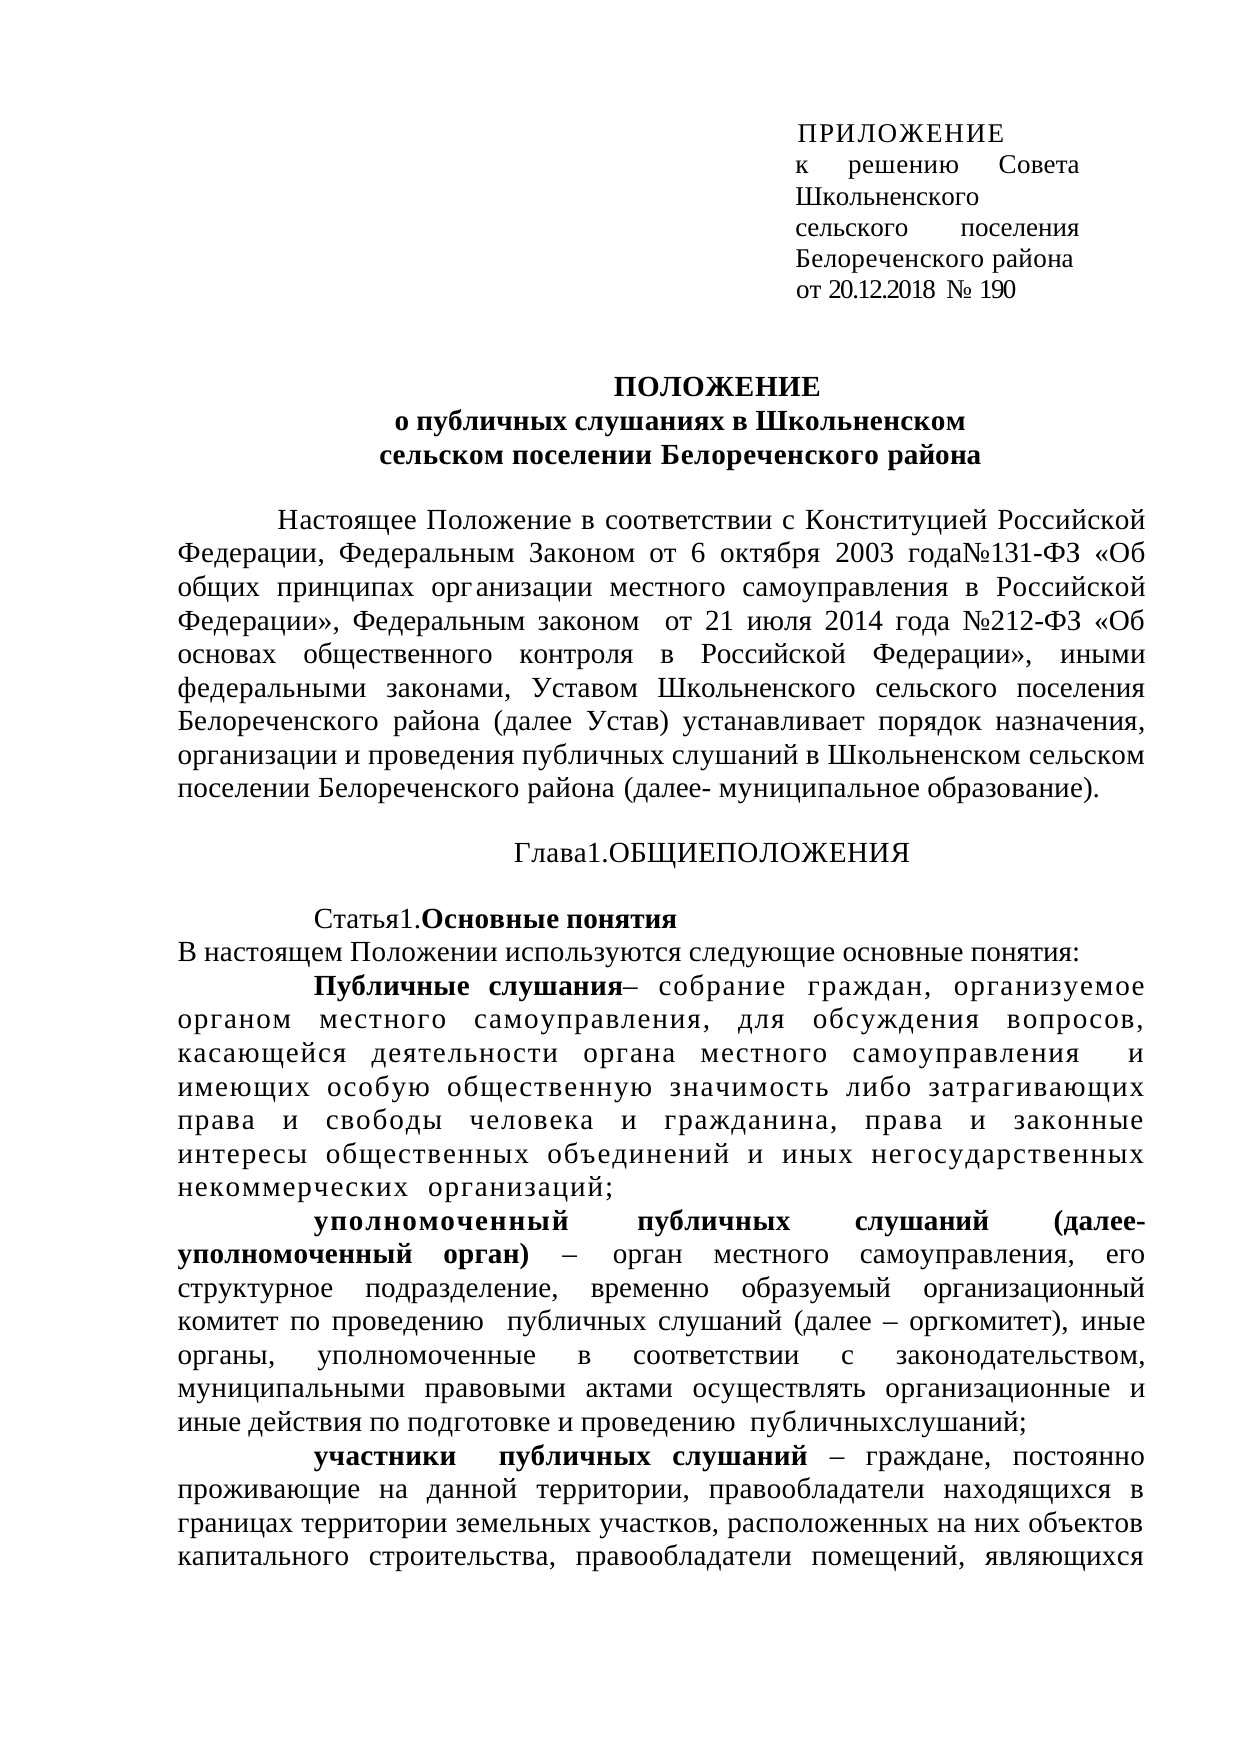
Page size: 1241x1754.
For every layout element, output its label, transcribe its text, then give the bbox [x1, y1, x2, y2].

text сельского поселения Белореченского района [795, 211, 1079, 273]
text Статья1.Основные понятия [314, 901, 1079, 934]
text Настоящее Положение в соответствии с Конституцией Российской Федерации, Федеральным Законом от 6 октября 2003 года№131-ФЗ «Об общих принципах организации местного самоуправления в Российской Федерации», Федеральным законом от 21 июля 2014 года №212-ФЗ «Об основах общественного контроля в Российской Федерации», иными федеральными законами, Уставом Школьненского сельского поселения Белореченского района (далее Устав) устанавливает порядок назначения, организации и проведения публичных слушаний в Школьненском сельском поселении Белореченского района (далее- муниципальное образование). [177, 502, 1145, 804]
text Глава1.ОБЩИЕПОЛОЖЕНИЯ [514, 835, 1079, 868]
text Публичные слушания– собрание граждан, организуемое органом местного самоуправления, для обсуждения вопросов, касающейся деятельности органа местного самоуправления и имеющих особую общественную значимость либо затрагивающих права и свободы человека и гражданина, права и законные интересы общественных объединений и иных негосударственных некоммерческих организаций; [177, 968, 1145, 1203]
text уполномоченный публичных слушаний (далее-уполномоченный орган) – орган местного самоуправления, его структурное подразделение, временно образуемый организационный комитет по проведению публичных слушаний (далее – оргкомитет), иные органы, уполномоченные в соответствии с законодательством, муниципальными правовыми актами осуществлять организационные и иные действия по подготовке и проведению публичныхслушаний; [177, 1203, 1145, 1438]
text от 20.12.2018 № 190 [796, 273, 1079, 304]
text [177, 1438, 1145, 1572]
text сельском поселении Белореченского района [281, 437, 1079, 470]
text В настоящем Положении используются следующие основные понятия: [177, 934, 1145, 968]
text о публичных слушаниях в Школьненском [281, 403, 1079, 436]
text ПРИЛОЖЕНИЕ [783, 118, 1079, 149]
text ПОЛОЖЕНИЕ [614, 369, 1079, 403]
text к решению Совета Школьненского [795, 149, 1079, 211]
